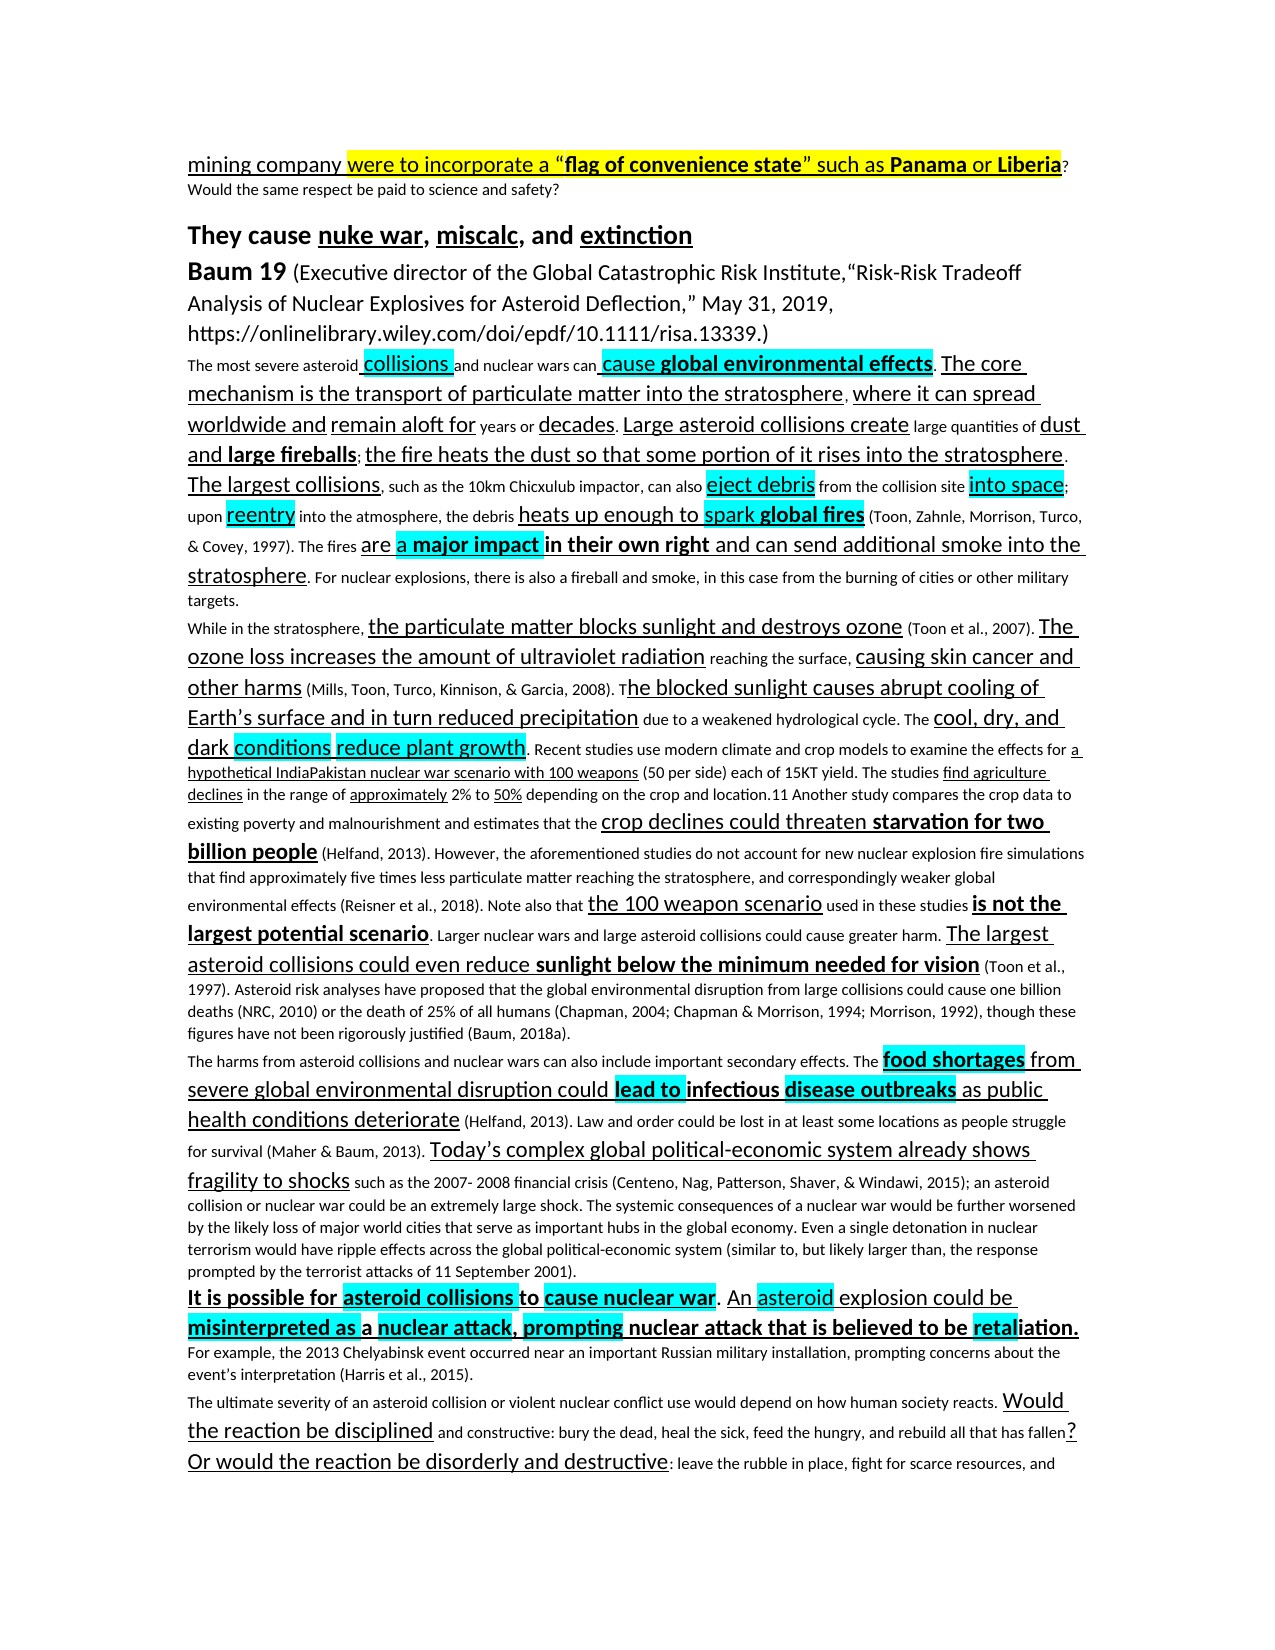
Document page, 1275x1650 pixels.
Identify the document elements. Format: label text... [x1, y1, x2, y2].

text While in the stratosphere, the particulate matter blocks sunlight and destroys ozone (Toon et al., 2007). The ozone loss increases the amount of ultraviolet radiation reaching the surface, causing skin cancer and other harms (Mills, Toon, Turco, Kinnison, & Garcia, 2008). The blocked sunlight causes abrupt cooling of Earth’s surface and in turn reduced precipitation due to a weakened hydrological cycle. The cool, dry, and dark conditions reduce plant growth. Recent studies use modern climate and crop models to examine the effects for a hypothetical IndiaPakistan nuclear war scenario with 100 weapons (50 per side) each of 15KT yield. The studies find agriculture declines in the range of approximately 2% to 50% depending on the crop and location.11 Another study compares the crop data to existing poverty and malnourishment and estimates that the crop declines could threaten starvation for two billion people (Helfand, 2013). However, the aforementioned studies do not account for new nuclear explosion fire simulations that find approximately five times less particulate matter reaching the stratosphere, and correspondingly weaker global environmental effects (Reisner et al., 2018). Note also that the 100 weapon scenario used in these studies is not the largest potential scenario. Larger nuclear wars and large asteroid collisions could cause greater harm. The largest asteroid collisions could even reduce sunlight below the minimum needed for vision (Toon et al., 1997). Asteroid risk analyses have proposed that the global environmental disruption from large collisions could cause one billion deaths (NRC, 2010) or the death of 25% of all humans (Chapman, 2004; Chapman & Morrison, 1994; Morrison, 1992), though these figures have not been rigorously justified (Baum, 2018a). [187, 612, 1087, 1043]
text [187, 1386, 1087, 1475]
subtitle They cause nuke war, miscalc, and extinction [187, 218, 1087, 251]
text The harms from asteroid collisions and nuclear wars can also include important secondary effects. The food shortages from severe global environmental disruption could lead to infectious disease outbreaks as public health conditions deteriorate (Helfand, 2013). Law and order could be lost in at least some locations as people struggle for survival (Maher & Baum, 2013). Today’s complex global political-economic system already shows fragility to shocks such as the 2007- 2008 financial crisis (Centeno, Nag, Patterson, Shaver, & Windawi, 2015); an asteroid collision or nuclear war could be an extremely large shock. The systemic consequences of a nuclear war would be further worsened by the likely loss of major world cities that serve as important hubs in the global economy. Even a single detonation in nuclear terrorism would have ripple effects across the global political-economic system (similar to, but likely larger than, the response prompted by the terrorist attacks of 11 September 2001). [187, 1045, 1087, 1281]
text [187, 150, 1087, 200]
text It is possible for asteroid collisions to cause nuclear war. An asteroid explosion could be misinterpreted as a nuclear attack, prompting nuclear attack that is believed to be retaliation. For example, the 2013 Chelyabinsk event occurred near an important Russian military installation, prompting concerns about the event’s interpretation (Harris et al., 2015). [187, 1283, 1087, 1385]
text Baum 19 (Executive director of the Global Catastrophic Risk Institute,“Risk-Risk Tradeoff Analysis of Nuclear Explosives for Asteroid Deflection,” May 31, 2019, https://onlinelibrary.wiley.com/doi/epdf/10.1111/risa.13339.) [187, 254, 1087, 347]
text The most severe asteroid collisions and nuclear wars can cause global environmental effects. The core mechanism is the transport of particulate matter into the stratosphere, where it can spread worldwide and remain aloft for years or decades. Large asteroid collisions create large quantities of dust and large fireballs; the fire heats the dust so that some portion of it rises into the stratosphere. The largest collisions, such as the 10km Chicxulub impactor, can also eject debris from the collision site into space; upon reentry into the atmosphere, the debris heats up enough to spark global fires (Toon, Zahnle, Morrison, Turco, & Covey, 1997). The fires are a major impact in their own right and can send additional smoke into the stratosphere. For nuclear explosions, there is also a fireball and smoke, in this case from the burning of cities or other military targets. [187, 349, 1087, 611]
